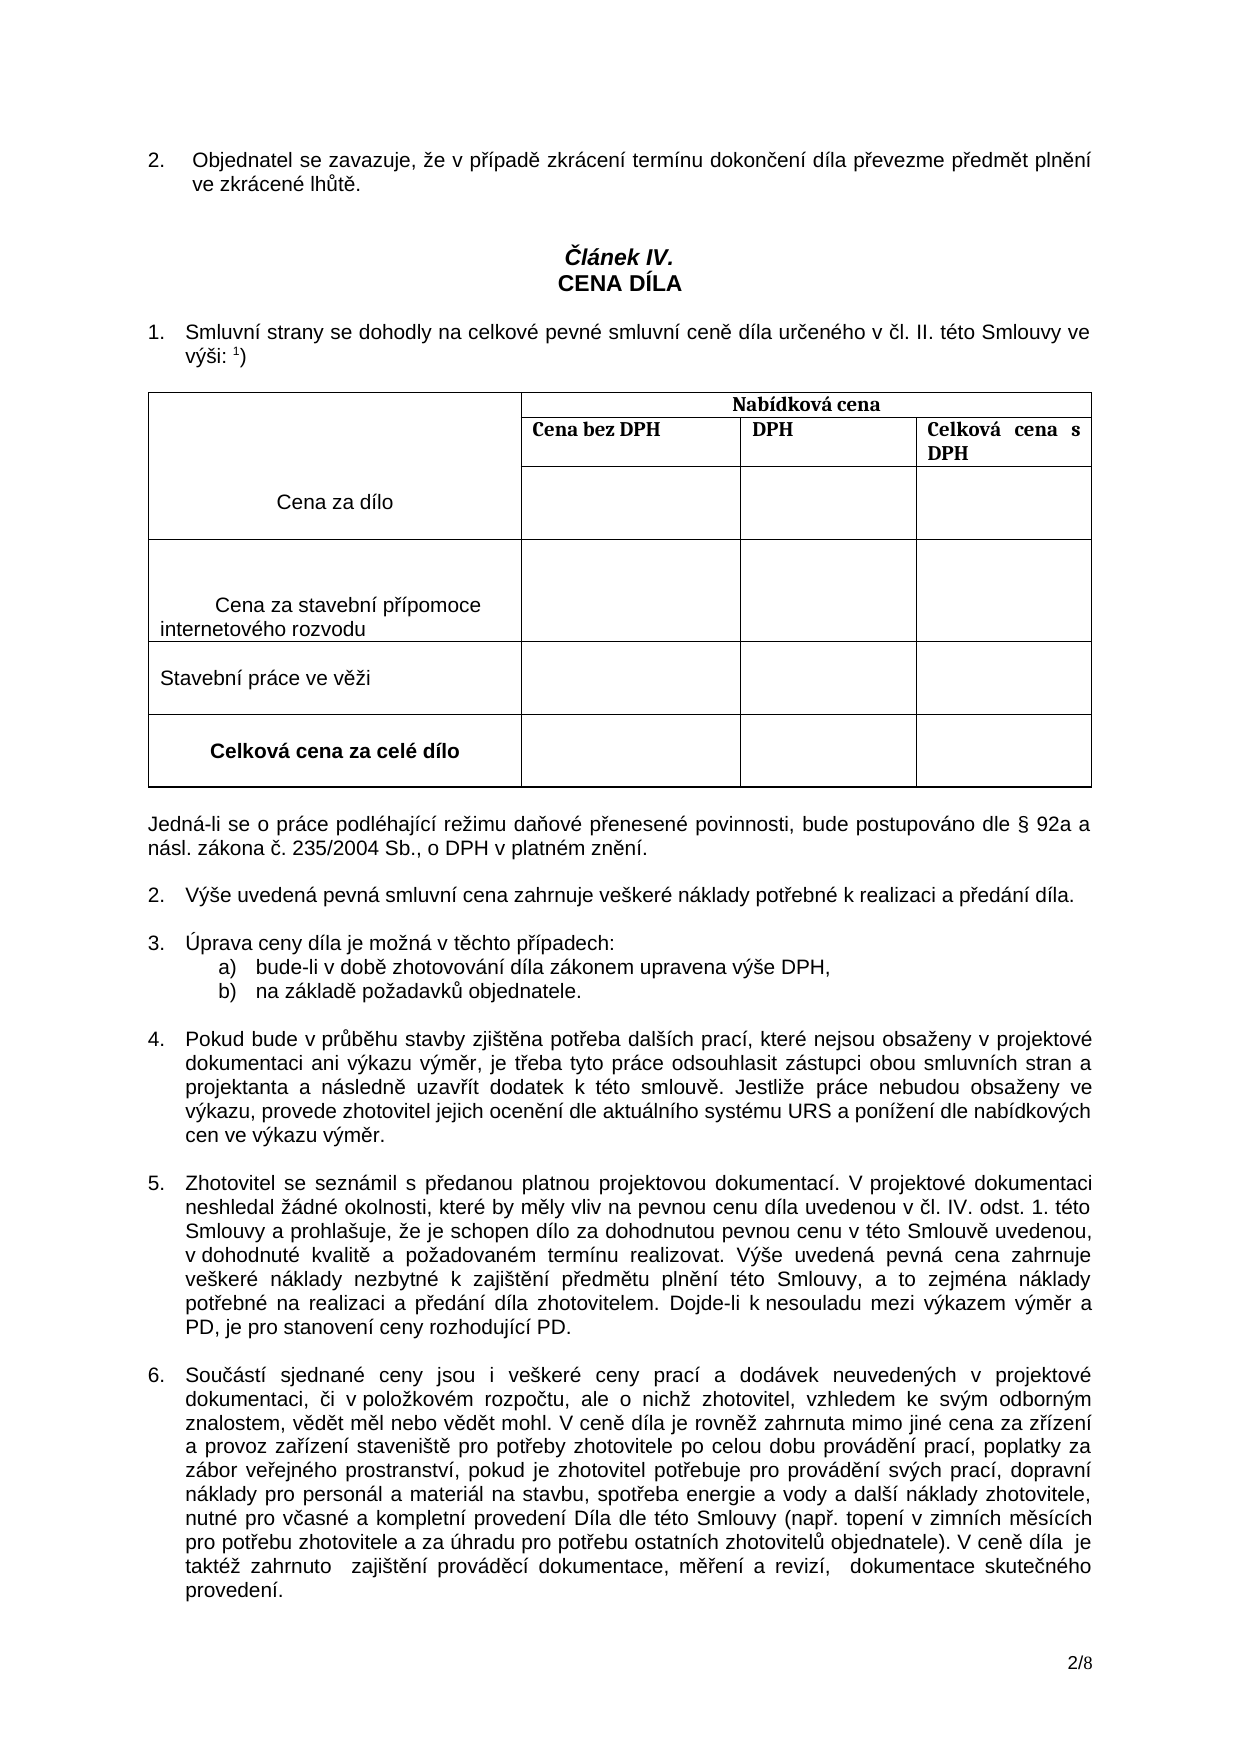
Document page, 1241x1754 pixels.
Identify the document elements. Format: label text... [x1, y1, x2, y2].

table_cell Cena bez DPH [522, 418, 740, 466]
table_cell [917, 715, 1091, 786]
table_cell [741, 642, 916, 713]
list Výše uvedená pevná smluvní cena zahrnuje veškeré náklady potřebné k realizaci a předání díla. [148, 883, 1092, 907]
table_cell [741, 540, 916, 641]
table_cell [522, 642, 740, 713]
table_cell DPH [741, 418, 916, 466]
table_cell [522, 540, 740, 641]
table_cell Cena za stavební přípomoce internetového rozvodu [149, 540, 521, 641]
table_header Nabídková cena [522, 393, 1091, 417]
table_cell [522, 467, 740, 539]
text Cena díla [148, 270, 1092, 296]
text Článek IV. [148, 243, 1092, 270]
table_cell [917, 467, 1091, 539]
table_cell [741, 467, 916, 539]
list na základě požadavků objednatele. [218, 979, 1092, 1003]
list Zhotovitel se seznámil s předanou platnou projektovou dokumentací. V projektové dokumentaci neshledal žádné okolnosti, které by měly vliv na pevnou cenu díla uvedenou v čl. IV. odst. 1. této Smlouvy a prohlašuje, že je schopen dílo za dohodnutou pevnou cenu v této Smlouvě uvedenou, v dohodnuté kvalitě a požadovaném termínu realizovat. Výše uvedená pevná cena zahrnuje veškeré náklady nezbytné k zajištění předmětu plnění této Smlouvy, a to zejména náklady potřebné na realizaci a předání díla zhotovitelem. Dojde-li k nesouladu mezi výkazem výměr a PD, je pro stanovení ceny rozhodující PD. [148, 1171, 1092, 1338]
list Objednatel se zavazuje, že v případě zkrácení termínu dokončení díla převezme předmět plnění ve zkrácené lhůtě. [148, 148, 1092, 196]
table_header Cena za dílo [149, 393, 521, 539]
list Pokud bude v průběhu stavby zjištěna potřeba dalších prací, které nejsou obsaženy v projektové dokumentaci ani výkazu výměr, je třeba tyto práce odsouhlasit zástupci obou smluvních stran a projektanta a následně uzavřít dodatek k této smlouvě. Jestliže práce nebudou obsaženy ve výkazu, provede zhotovitel jejich ocenění dle aktuálního systému URS a ponížení dle nabídkových cen ve výkazu výměr. [148, 1027, 1092, 1147]
table_cell Stavební práce ve věži [149, 642, 521, 713]
list Smluvní strany se dohodly na celkové pevné smluvní ceně díla určeného v čl. II. této Smlouvy ve výši: 1) [148, 320, 1092, 368]
table_cell [917, 540, 1091, 641]
table_cell [522, 715, 740, 786]
list Součástí sjednané ceny jsou i veškeré ceny prací a dodávek neuvedených v projektové dokumentaci, či v položkovém rozpočtu, ale o nichž zhotovitel, vzhledem ke svým odborným znalostem, vědět měl nebo vědět mohl. V ceně díla je rovněž zahrnuta mimo jiné cena za zřízení a provoz zařízení staveniště pro potřeby zhotovitele po celou dobu provádění prací, poplatky za zábor veřejného prostranství, pokud je zhotovitel potřebuje pro provádění svých prací, dopravní náklady pro personál a materiál na stavbu, spotřeba energie a vody a další náklady zhotovitele, nutné pro včasné a kompletní provedení Díla dle této Smlouvy (např. topení v zimních měsících pro potřebu zhotovitele a za úhradu pro potřebu ostatních zhotovitelů objednatele). V ceně díla je taktéž zahrnuto zajištění prováděcí dokumentace, měření a revizí, dokumentace skutečného provedení. [148, 1362, 1092, 1602]
list bude-li v době zhotovování díla zákonem upravena výše DPH, [218, 955, 1092, 979]
text Jedná-li se o práce podléhající režimu daňové přenesené povinnosti, bude postupováno dle § 92a a násl. zákona č. 235/2004 Sb., o DPH v platném znění. [148, 811, 1092, 859]
list Úprava ceny díla je možná v těchto případech: [148, 931, 1092, 955]
table_cell [741, 715, 916, 786]
table_cell Celková cena za celé dílo [149, 715, 521, 786]
table_cell [917, 642, 1091, 713]
table_cell Celková cena s DPH [917, 418, 1091, 466]
